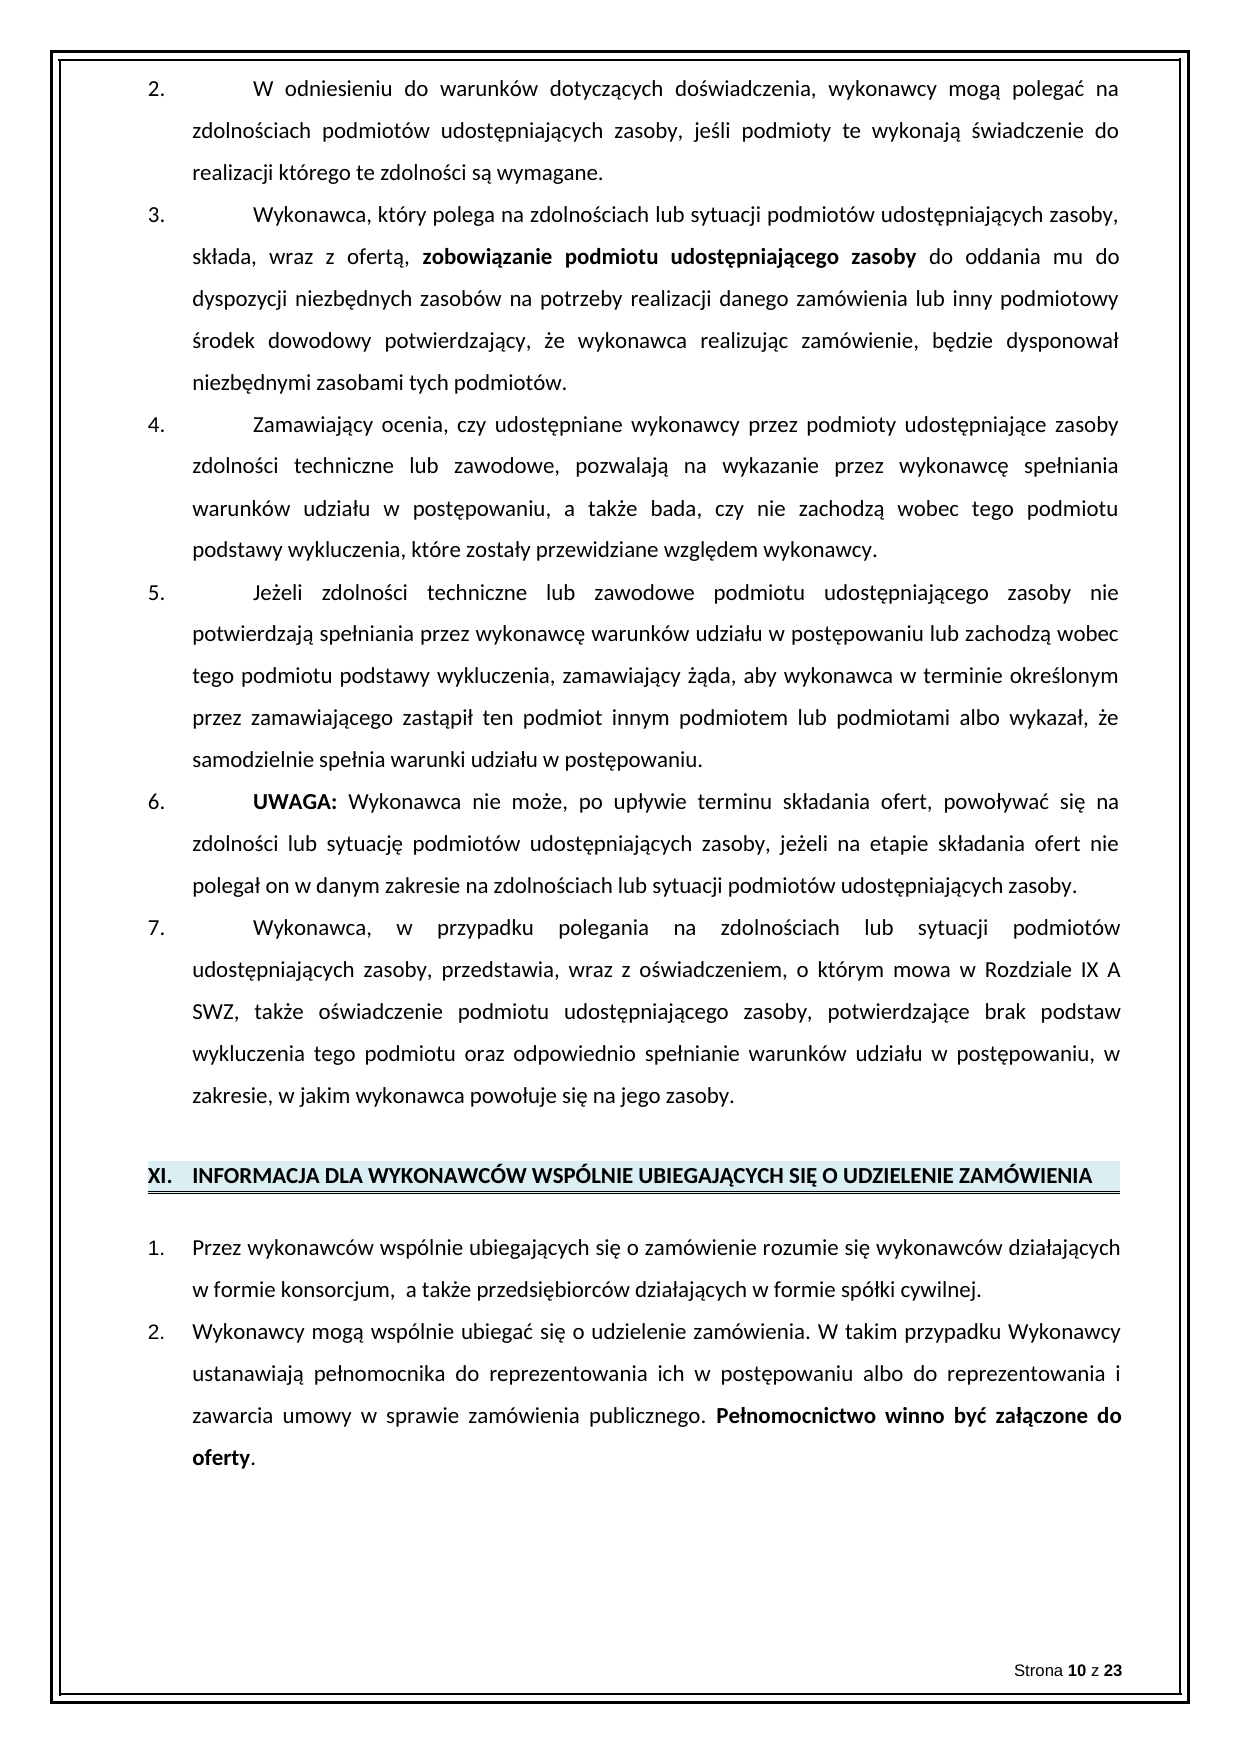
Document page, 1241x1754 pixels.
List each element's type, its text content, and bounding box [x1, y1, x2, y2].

list Jeżeli zdolności techniczne lub zawodowe podmiotu udostępniającego zasoby nie potwierdzają spełniania przez wykonawcę warunków udziału w postępowaniu lub zachodzą wobec tego podmiotu podstawy wykluczenia, zamawiający żąda, aby wykonawca w terminie określonym przez zamawiającego zastąpił ten podmiot innym podmiotem lub podmiotami albo wykazał, że samodzielnie spełnia warunki udziału w postępowaniu. [148, 578, 1120, 773]
list Wykonawca, w przypadku polegania na zdolnościach lub sytuacji podmiotów udostępniających zasoby, przedstawia, wraz z oświadczeniem, o którym mowa w Rozdziale IX A SWZ, także oświadczenie podmiotu udostępniającego zasoby, potwierdzające brak podstaw wykluczenia tego podmiotu oraz odpowiednio spełnianie warunków udziału w postępowaniu, w zakresie, w jakim wykonawca powołuje się na jego zasoby. [148, 913, 1122, 1109]
list Wykonawcy mogą wspólnie ubiegać się o udzielenie zamówienia. W takim przypadku Wykonawcy ustanawiają pełnomocnika do reprezentowania ich w postępowaniu albo do reprezentowania i zawarcia umowy w sprawie zamówienia publicznego. Pełnomocnictwo winno być załączone do oferty. [148, 1317, 1122, 1471]
list Wykonawca, który polega na zdolnościach lub sytuacji podmiotów udostępniających zasoby, składa, wraz z ofertą, zobowiązanie podmiotu udostępniającego zasoby do oddania mu do dyspozycji niezbędnych zasobów na potrzeby realizacji danego zamówienia lub inny podmiotowy środek dowodowy potwierdzający, że wykonawca realizując zamówienie, będzie dysponował niezbędnymi zasobami tych podmiotów. [148, 200, 1120, 396]
list Przez wykonawców wspólnie ubiegających się o zamówienie rozumie się wykonawców działających w formie konsorcjum, a także przedsiębiorców działających w formie spółki cywilnej. [148, 1233, 1122, 1303]
list Zamawiający ocenia, czy udostępniane wykonawcy przez podmioty udostępniające zasoby zdolności techniczne lub zawodowe, pozwalają na wykazanie przez wykonawcę spełniania warunków udziału w postępowaniu, a także bada, czy nie zachodzą wobec tego podmiotu podstawy wykluczenia, które zostały przewidziane względem wykonawcy. [148, 410, 1120, 564]
list INFORMACJA DLA WYKONAWCÓW WSPÓLNIE UBIEGAJĄCYCH SIĘ O UDZIELENIE ZAMÓWIENIA [148, 1161, 1120, 1191]
list UWAGA: Wykonawca nie może, po upływie terminu składania ofert, powoływać się na zdolności lub sytuację podmiotów udostępniających zasoby, jeżeli na etapie składania ofert nie polegał on w danym zakresie na zdolnościach lub sytuacji podmiotów udostępniających zasoby. [148, 787, 1120, 899]
list W odniesieniu do warunków dotyczących doświadczenia, wykonawcy mogą polegać na zdolnościach podmiotów udostępniających zasoby, jeśli podmioty te wykonają świadczenie do realizacji którego te zdolności są wymagane. [148, 74, 1120, 186]
